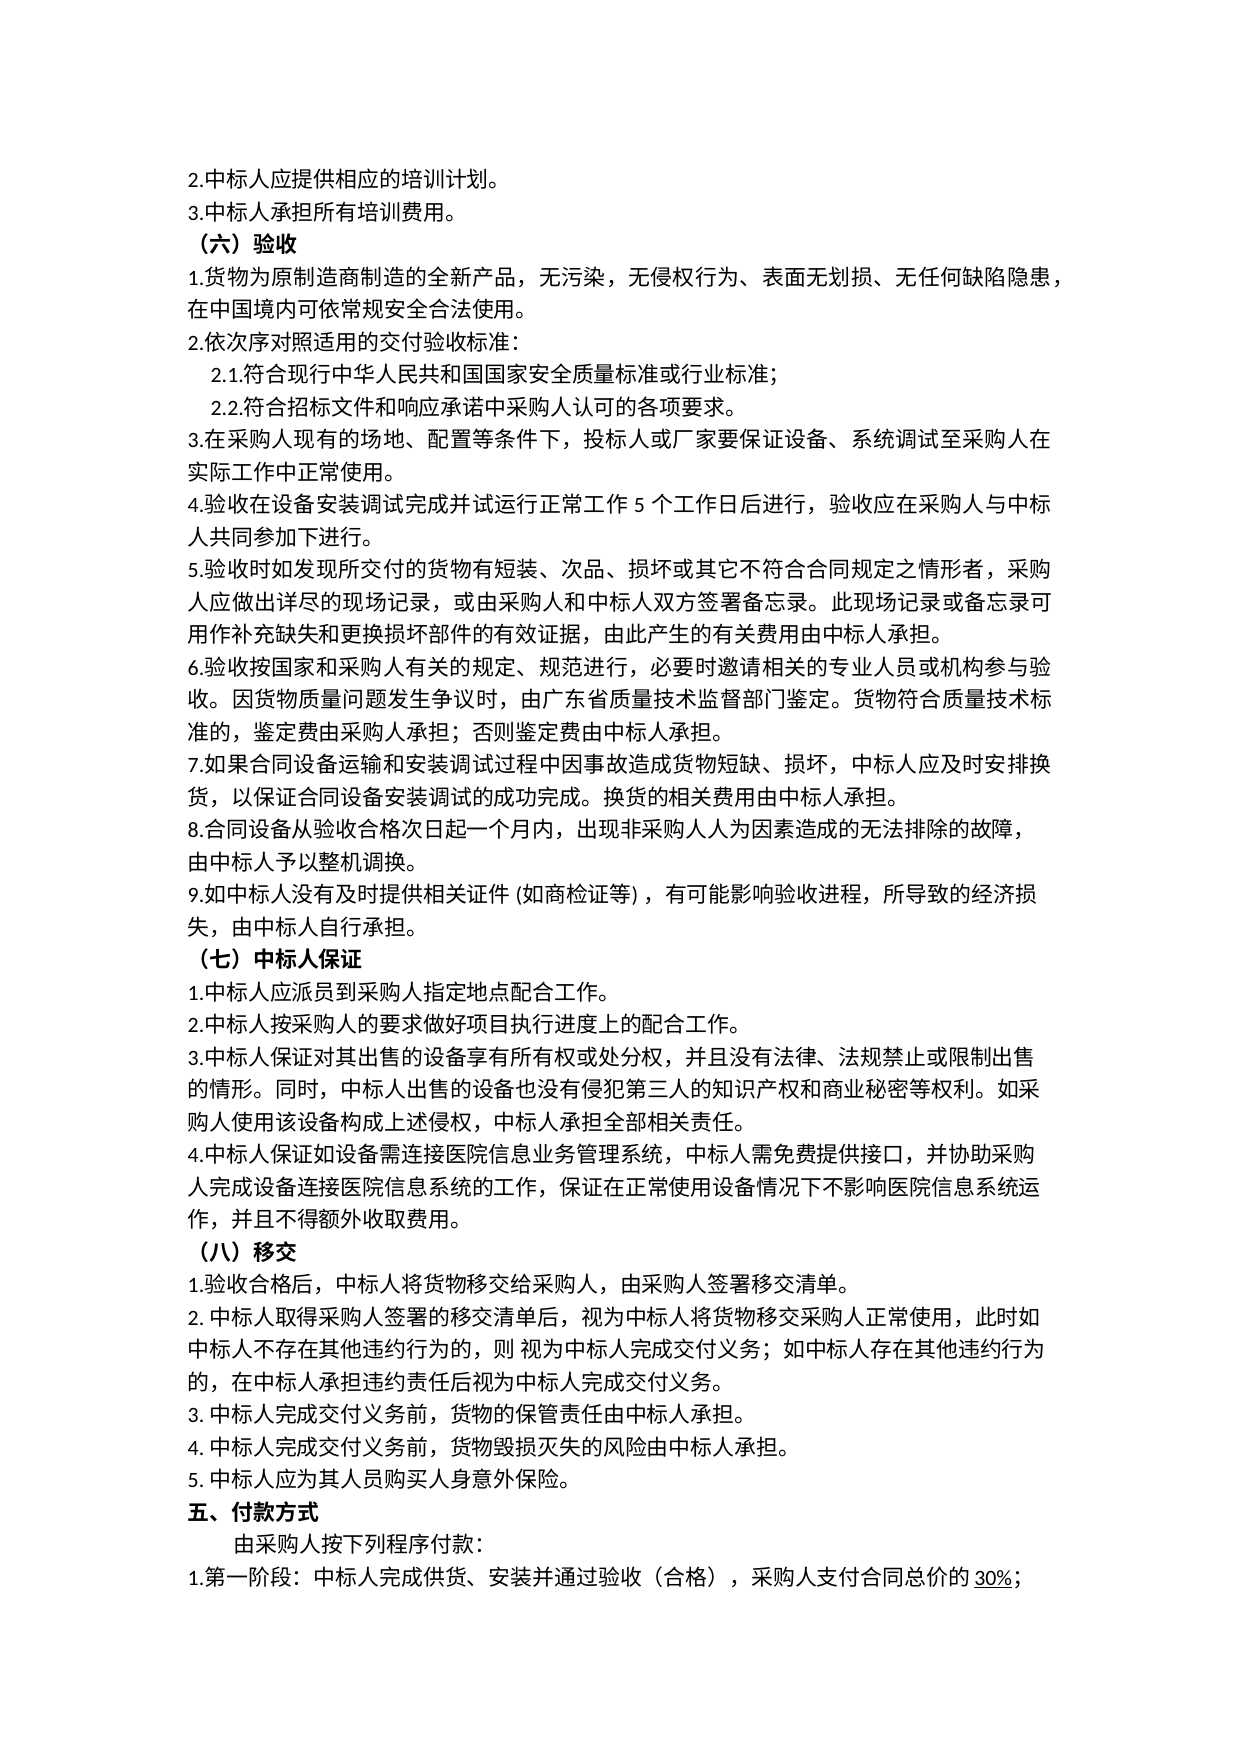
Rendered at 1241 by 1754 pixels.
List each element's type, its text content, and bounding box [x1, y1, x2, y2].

text 4.中标人保证如设备需连接医院信息业务管理系统，中标人需免费提供接口，并协助采购人完成设备连接医院信息系统的工作，保证在正常使用设备情况下不影响医院信息系统运作，并且不得额外收取费用。 [187, 1137, 1053, 1234]
text 3.在采购人现有的场地、配置等条件下，投标人或厂家要保证设备、系统调试至采购人在实际工作中正常使用。 [187, 422, 1053, 487]
text 2. 中标人取得采购人签署的移交清单后，视为中标人将货物移交采购人正常使用，此时如中标人不存在其他违约行为的，则 视为中标人完成交付义务；如中标人存在其他违约行为的，在中标人承担违约责任后视为中标人完成交付义务。 [187, 1299, 1053, 1397]
text 4. 中标人完成交付义务前，货物毁损灭失的风险由中标人承担。 [187, 1429, 1053, 1462]
text 7.如果合同设备运输和安装调试过程中因事故造成货物短缺、损坏，中标人应及时安排换货，以保证合同设备安装调试的成功完成。换货的相关费用由中标人承担。 [187, 747, 1053, 812]
text 5.验收时如发现所交付的货物有短装、次品、损坏或其它不符合合同规定之情形者，采购人应做出详尽的现场记录，或由采购人和中标人双方签署备忘录。此现场记录或备忘录可用作补充缺失和更换损坏部件的有效证据，由此产生的有关费用由中标人承担。 [187, 552, 1053, 649]
text 2.1.符合现行中华人民共和国国家安全质量标准或行业标准； [187, 357, 1053, 389]
text 8.合同设备从验收合格次日起一个月内，出现非采购人人为因素造成的无法排除的故障，由中标人予以整机调换。 [187, 812, 1053, 877]
text 5. 中标人应为其人员购买人身意外保险。 [187, 1462, 1053, 1494]
text （六）验收 [187, 227, 1053, 259]
text 3.中标人保证对其出售的设备享有所有权或处分权，并且没有法律、法规禁止或限制出售的情形。同时，中标人出售的设备也没有侵犯第三人的知识产权和商业秘密等权利。如采购人使用该设备构成上述侵权，中标人承担全部相关责任。 [187, 1039, 1053, 1137]
text 2.2.符合招标文件和响应承诺中采购人认可的各项要求。 [187, 389, 1053, 422]
text 2.中标人应提供相应的培训计划。 [187, 162, 1053, 194]
text 2.中标人按采购人的要求做好项目执行进度上的配合工作。 [187, 1007, 1053, 1039]
text 6.验收按国家和采购人有关的规定、规范进行，必要时邀请相关的专业人员或机构参与验收。因货物质量问题发生争议时，由广东省质量技术监督部门鉴定。货物符合质量技术标准的，鉴定费由采购人承担；否则鉴定费由中标人承担。 [187, 649, 1053, 747]
text 1.第一阶段：中标人完成供货、安装并通过验收（合格），采购人支付合同总价的30%； [187, 1559, 1053, 1592]
text 4.验收在设备安装调试完成并试运行正常工作5 个工作日后进行，验收应在采购人与中标人共同参加下进行。 [187, 487, 1053, 552]
text 3. 中标人完成交付义务前，货物的保管责任由中标人承担。 [187, 1397, 1053, 1429]
text （八）移交 [187, 1234, 1053, 1267]
text （七）中标人保证 [187, 942, 1053, 974]
text 1.验收合格后，中标人将货物移交给采购人，由采购人签署移交清单。 [187, 1267, 1053, 1299]
text 1.货物为原制造商制造的全新产品，无污染，无侵权行为、表面无划损、无任何缺陷隐患，在中国境内可依常规安全合法使用。 [187, 259, 1053, 324]
text 1.中标人应派员到采购人指定地点配合工作。 [187, 974, 1053, 1007]
text 五、付款方式 [187, 1494, 1053, 1527]
text 由采购人按下列程序付款： [187, 1527, 1053, 1559]
text 9.如中标人没有及时提供相关证件 (如商检证等) ，有可能影响验收进程，所导致的经济损失，由中标人自行承担。 [187, 877, 1053, 942]
text 3.中标人承担所有培训费用。 [187, 194, 1053, 227]
text 2.依次序对照适用的交付验收标准： [187, 324, 1053, 357]
